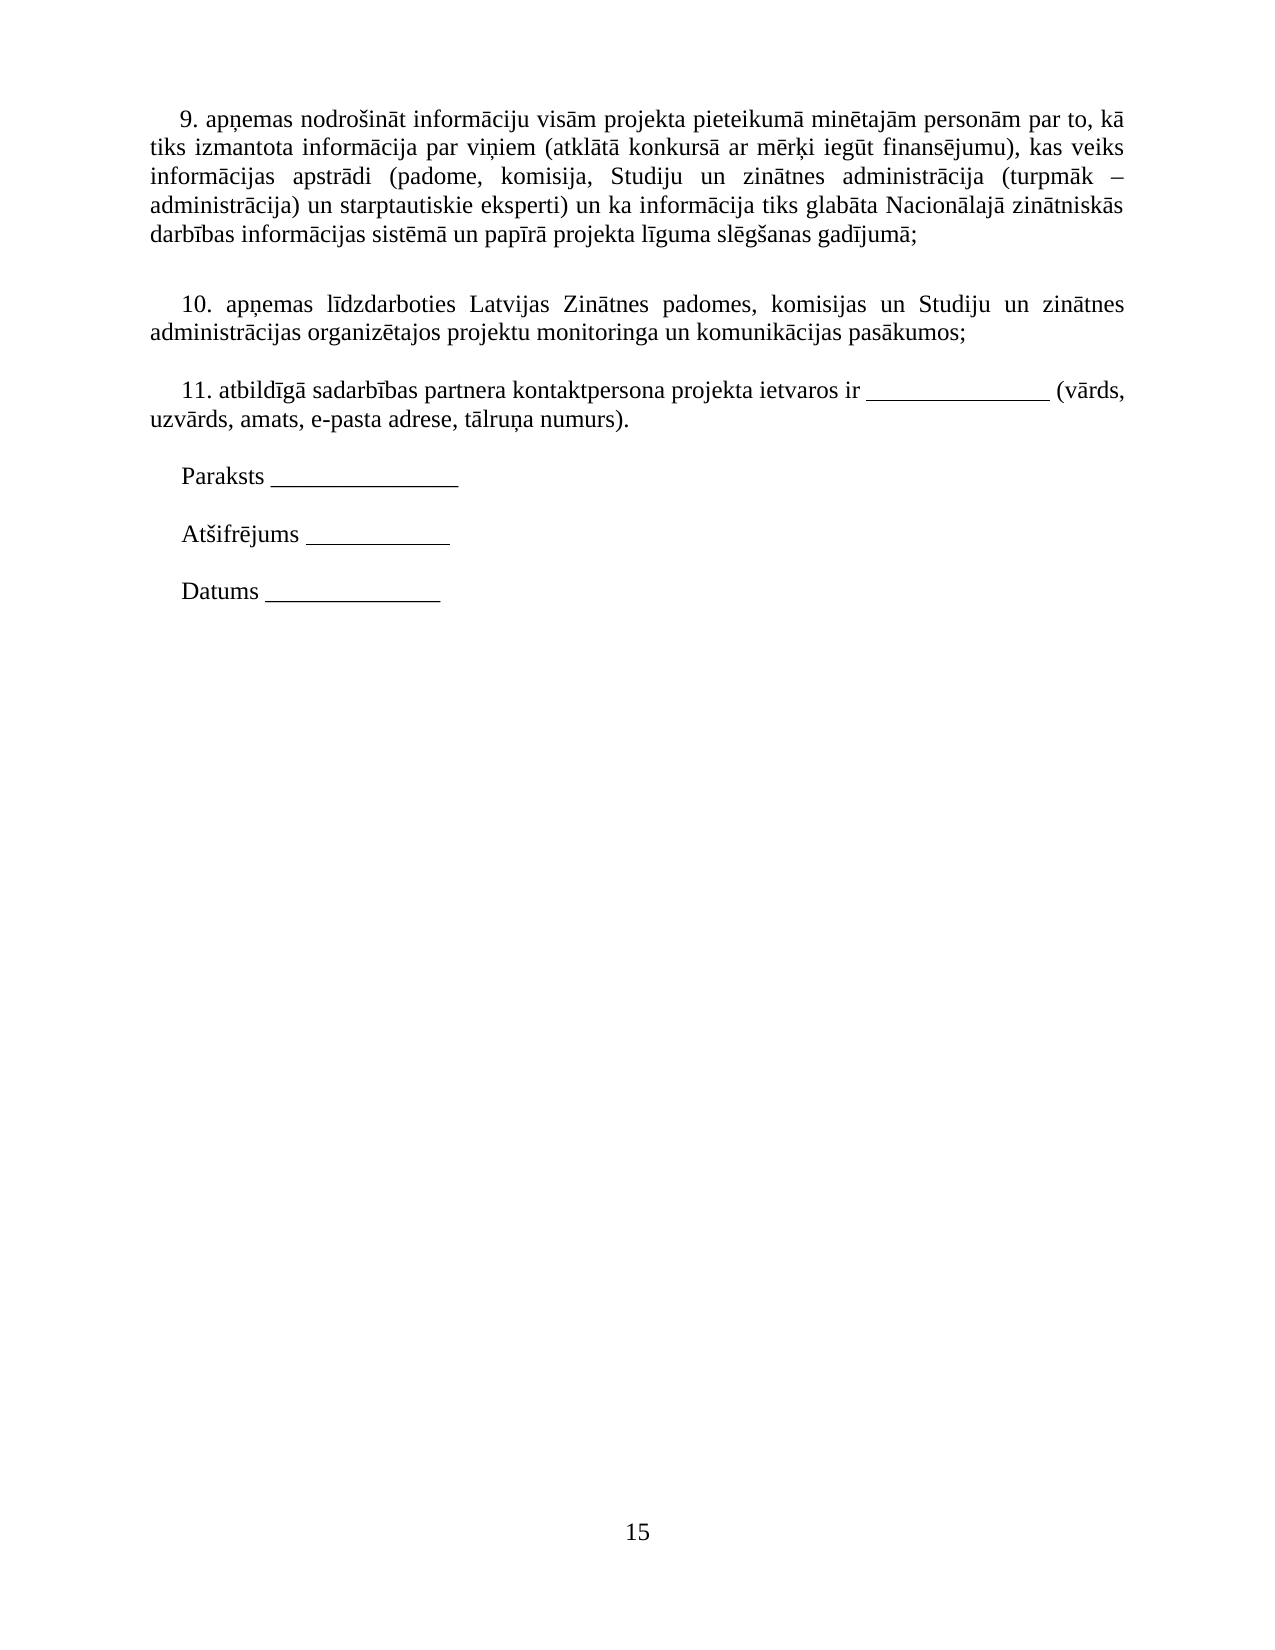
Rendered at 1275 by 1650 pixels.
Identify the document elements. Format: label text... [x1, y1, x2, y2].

text 9. apņemas nodrošināt informāciju visām projekta pieteikumā minētajām personām par to, kā tiks izmantota informācija par viņiem (atklātā konkursā ar mērķi iegūt finansējumu), kas veiks informācijas apstrādi (padome, komisija, Studiju un zinātnes administrācija (turpmāk – administrācija) un starptautiskie eksperti) un ka informācija tiks glabāta Nacionālajā zinātniskās darbības informācijas sistēmā un papīrā projekta līguma slēgšanas gadījumā; [150, 104, 1125, 247]
text 11. atbildīgā sadarbības partnera kontaktpersona projekta ietvaros ir (vārds, uzvārds, amats, e-pasta adrese, tālruņa numurs). [150, 375, 1125, 432]
text 10. apņemas līdzdarboties Latvijas Zinātnes padomes, komisijas un Studiju un zinātnes administrācijas organizētajos projektu monitoringa un komunikācijas pasākumos; [150, 289, 1125, 346]
text Paraksts _______________ [150, 461, 1125, 490]
text Datums ______________ [150, 576, 1125, 605]
text Atšifrējums [150, 519, 1125, 547]
